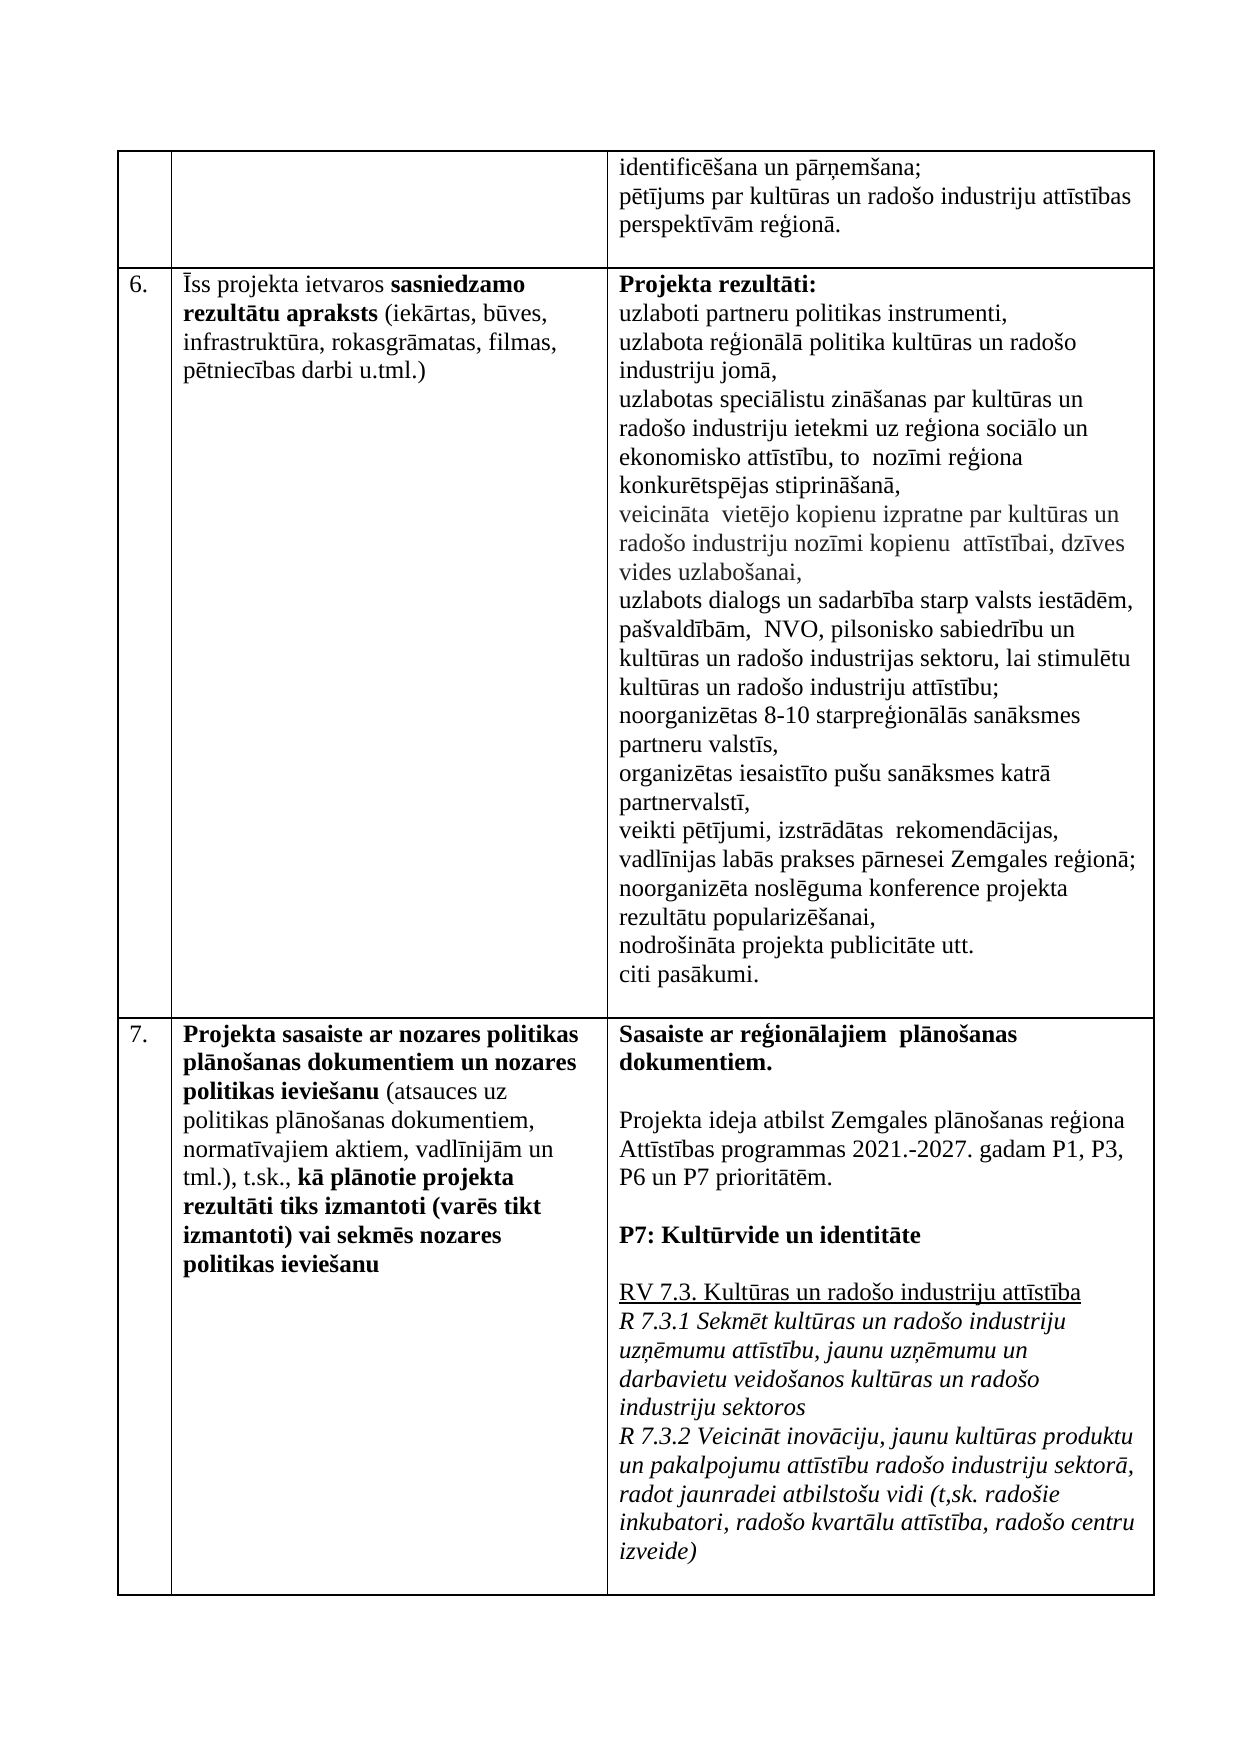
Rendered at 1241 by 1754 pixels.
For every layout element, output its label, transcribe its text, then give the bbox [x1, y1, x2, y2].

table_cell 7. [119, 1019, 171, 1594]
table_cell Īss projekta ietvaros sasniedzamo rezultātu apraksts (iekārtas, būves, infrastruktūra, rokasgrāmatas, filmas, pētniecības darbi u.tml.) [172, 269, 607, 1017]
table_cell Projekta rezultāti: uzlaboti partneru politikas instrumenti, uzlabota reģionālā politika kultūras un radošo industriju jomā, uzlabotas speciālistu zināšanas par kultūras un radošo industriju ietekmi uz reģiona sociālo un ekonomisko attīstību, to nozīmi reģiona konkurētspējas stiprināšanā, veicināta vietējo kopienu izpratne par kultūras un radošo industriju nozīmi kopienu attīstībai, dzīves vides uzlabošanai, uzlabots dialogs un sadarbība starp valsts iestādēm, pašvaldībām, NVO, pilsonisko sabiedrību un kultūras un radošo industrijas sektoru, lai stimulētu kultūras un radošo industriju attīstību; noorganizētas 8-10 starpreģionālās sanāksmes partneru valstīs, organizētas iesaistīto pušu sanāksmes katrā partnervalstī, veikti pētījumi, izstrādātas rekomendācijas, vadlīnijas labās prakses pārnesei Zemgales reģionā; noorganizēta noslēguma konference projekta rezultātu popularizēšanai, nodrošināta projekta publicitāte utt. citi pasākumi. [608, 269, 1153, 1017]
table_cell 5. [119, 152, 171, 267]
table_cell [608, 152, 1153, 267]
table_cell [172, 1019, 607, 1594]
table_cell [172, 152, 607, 267]
table_cell 6. [119, 269, 171, 1017]
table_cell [608, 1019, 1153, 1594]
